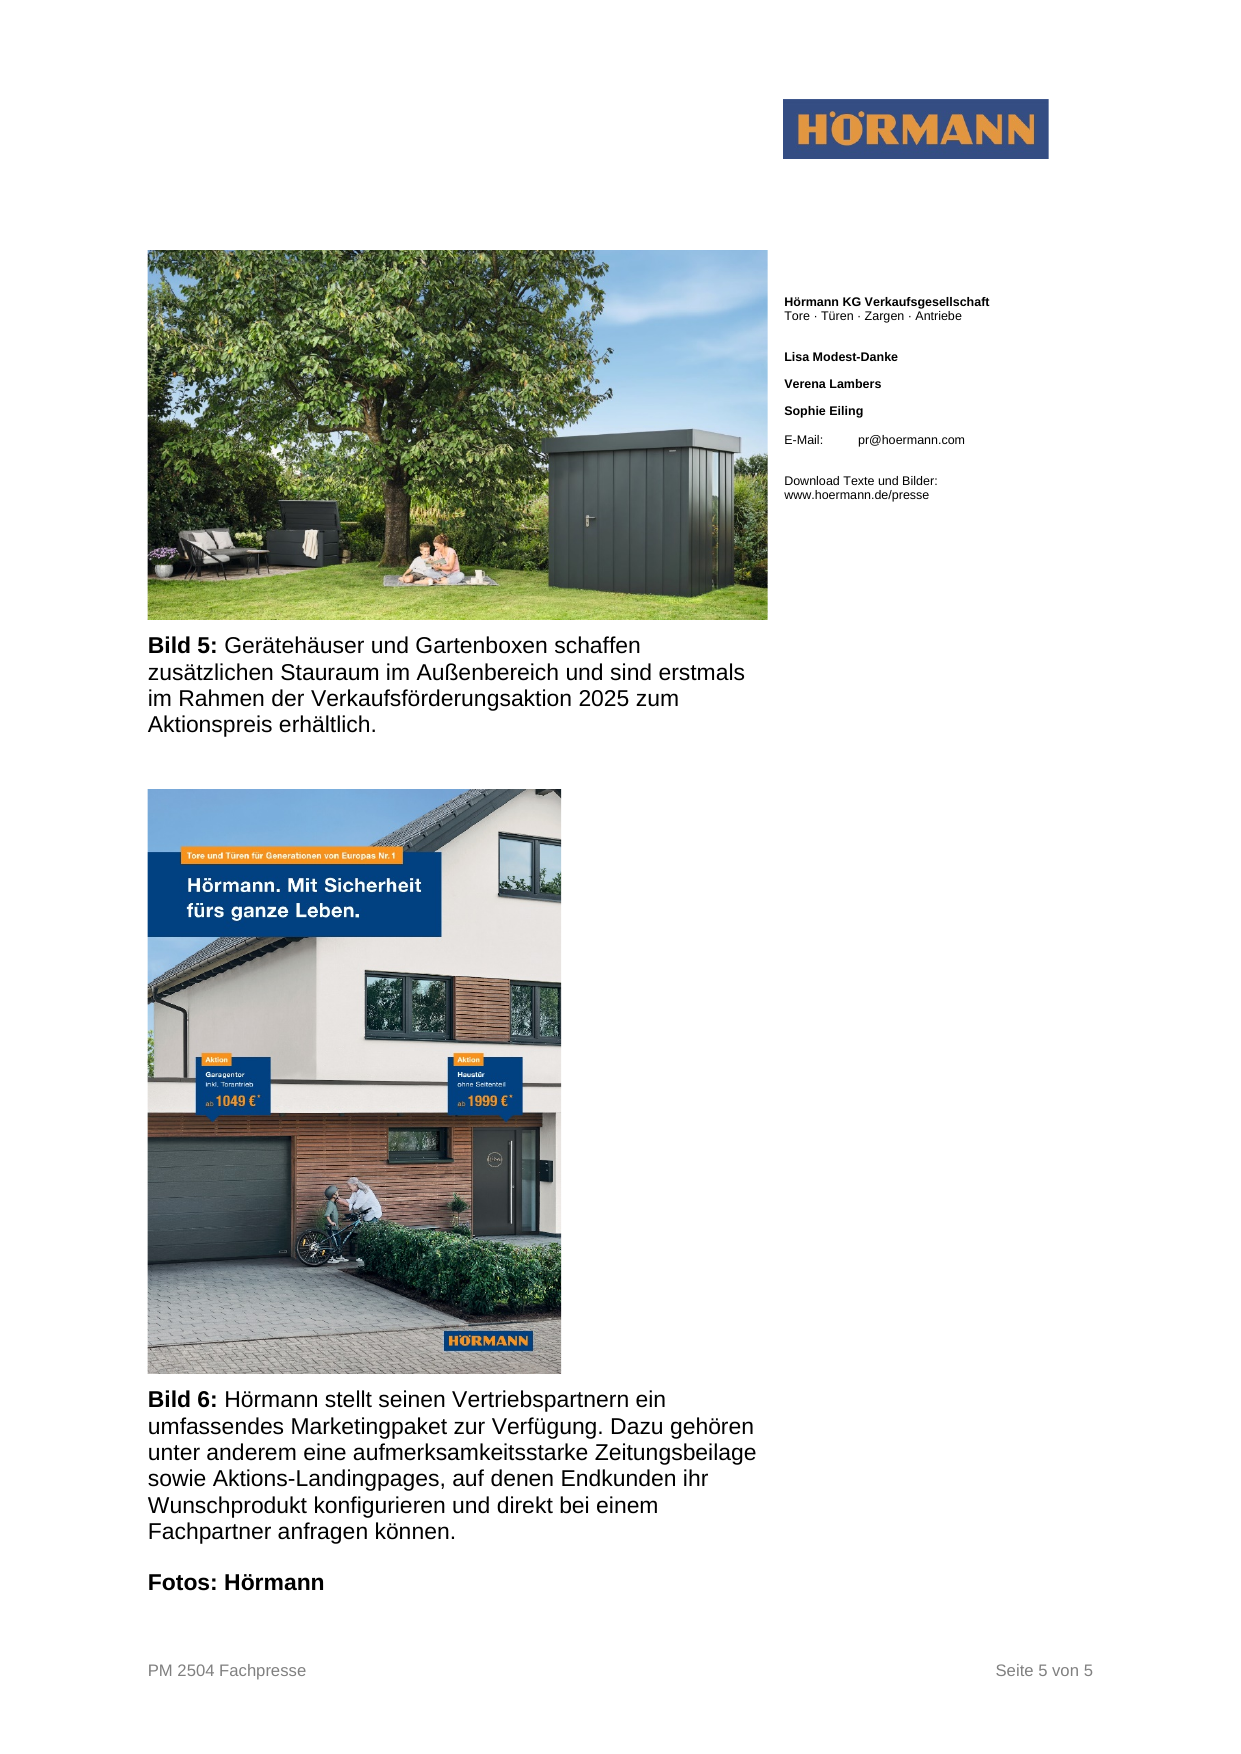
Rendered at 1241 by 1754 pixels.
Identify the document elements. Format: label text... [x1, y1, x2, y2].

picture [147, 250, 768, 620]
text Bild 6: Hörmann stellt seinen Vertriebspartnern ein umfassendes Marketingpaket zur Verfügung. Dazu gehören unter anderem eine aufmerksamkeitsstarke Zeitungsbeilage sowie Aktions-Landingpages, auf denen Endkunden ihr Wunschprodukt konfigurieren und direkt bei einem Fachpartner anfragen können. [148, 1386, 766, 1544]
picture [783, 99, 1049, 159]
picture [147, 789, 562, 1374]
text Bild 5: Gerätehäuser und Gartenboxen schaffen zusätzlichen Stauraum im Außenbereich und sind erstmals im Rahmen der Verkaufsförderungsaktion 2025 zum Aktionspreis erhältlich. [148, 632, 766, 738]
text Fotos: Hörmann [148, 1569, 1171, 1596]
